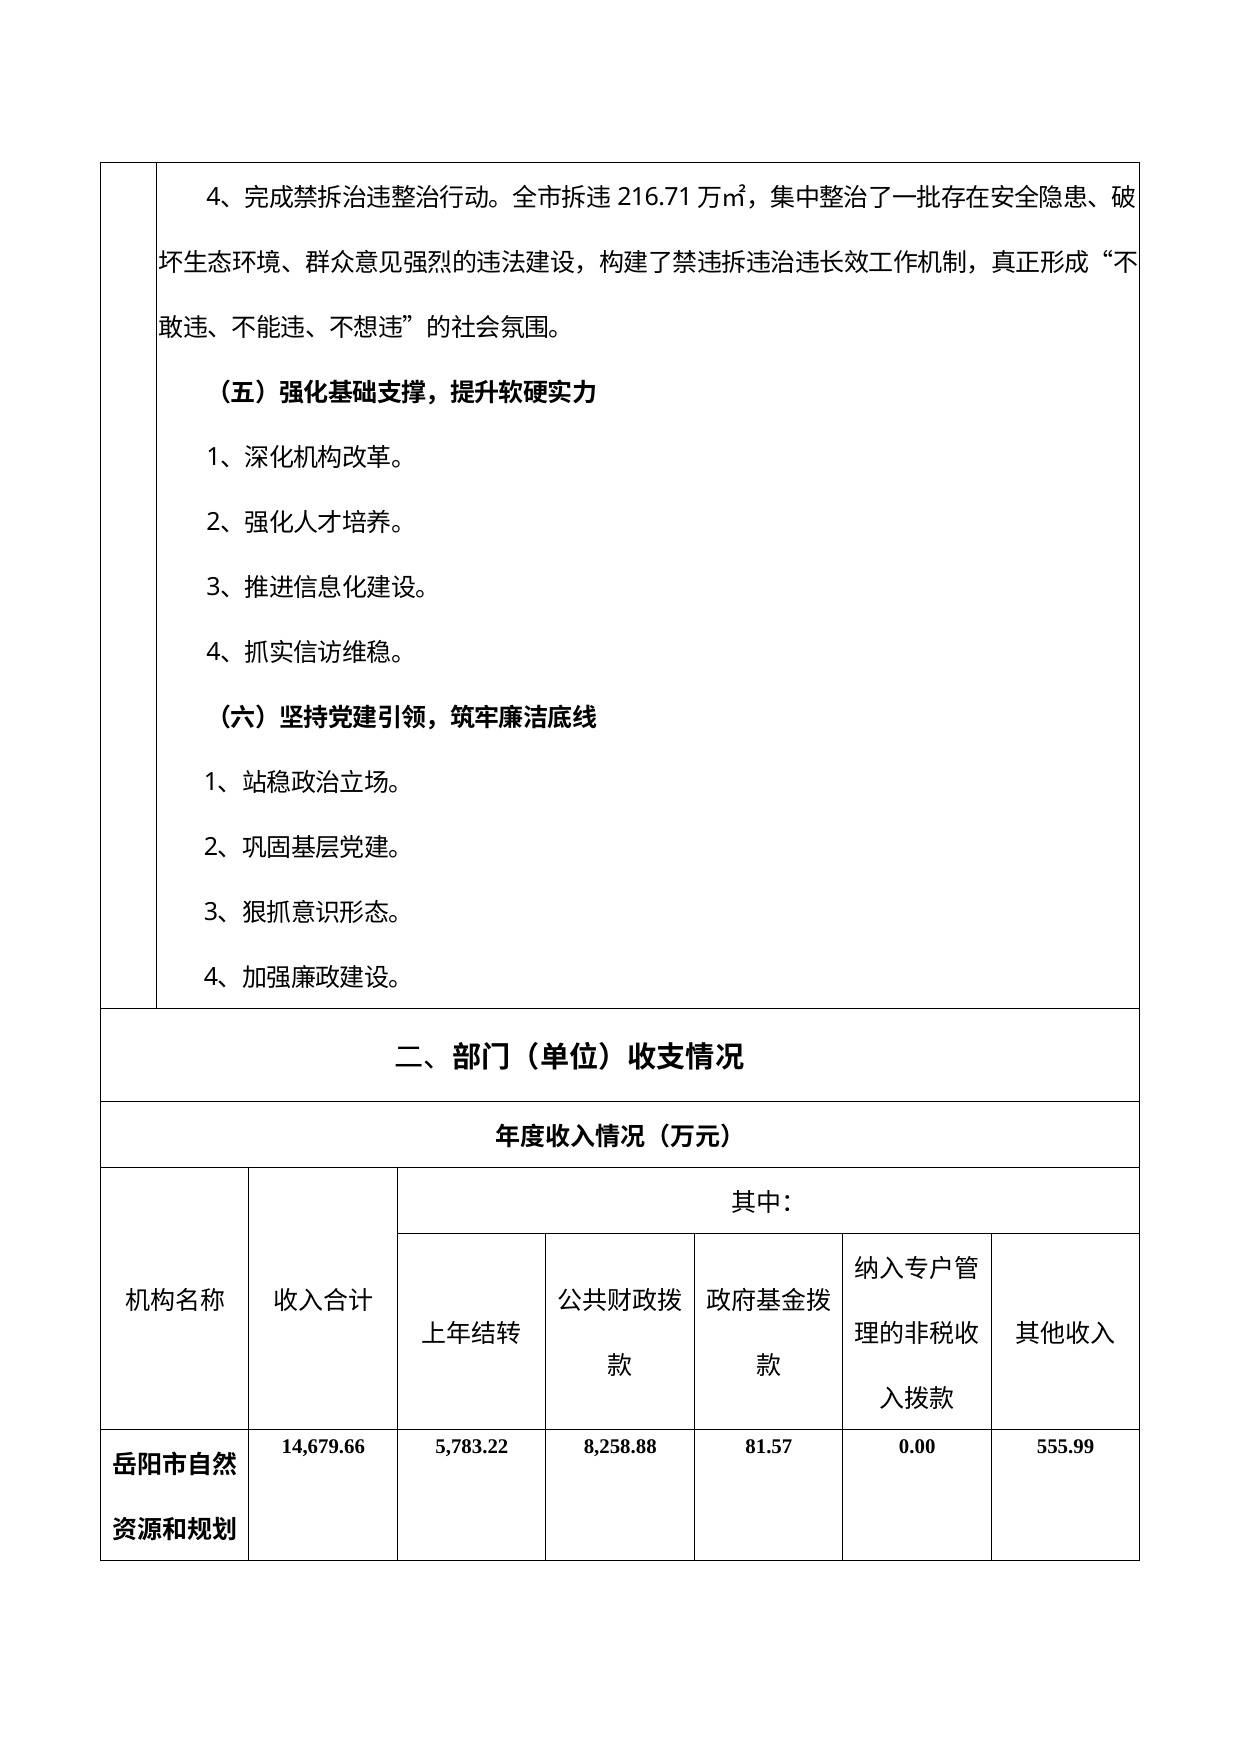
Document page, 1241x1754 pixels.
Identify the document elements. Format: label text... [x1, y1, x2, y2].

table_cell 岳阳市自然资源和规划局 [101, 1430, 248, 1560]
table_cell 政府基金拨款 [695, 1234, 842, 1429]
table_cell 8,258.88 [546, 1430, 694, 1560]
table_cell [157, 163, 1139, 1008]
table_cell 0.00 [843, 1430, 991, 1560]
table_cell 二、部门（单位）收支情况 [101, 1009, 1139, 1101]
table_cell 纳入专户管理的非税收入拨款 [843, 1234, 991, 1429]
table_cell 555.99 [992, 1430, 1139, 1560]
table_cell 其他收入 [992, 1234, 1139, 1429]
table_cell 机构名称 [101, 1168, 248, 1429]
table_cell 上年结转 [398, 1234, 545, 1429]
table_cell 收入合计 [249, 1168, 397, 1429]
table_cell 年度收入情况（万元） [101, 1102, 1139, 1167]
table_cell 14,679.66 [249, 1430, 397, 1560]
table_cell 公共财政拨款 [546, 1234, 694, 1429]
table_cell 81.57 [695, 1430, 842, 1560]
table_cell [101, 163, 156, 1008]
table_cell 其中： [398, 1168, 1139, 1233]
table_cell 5,783.22 [398, 1430, 545, 1560]
